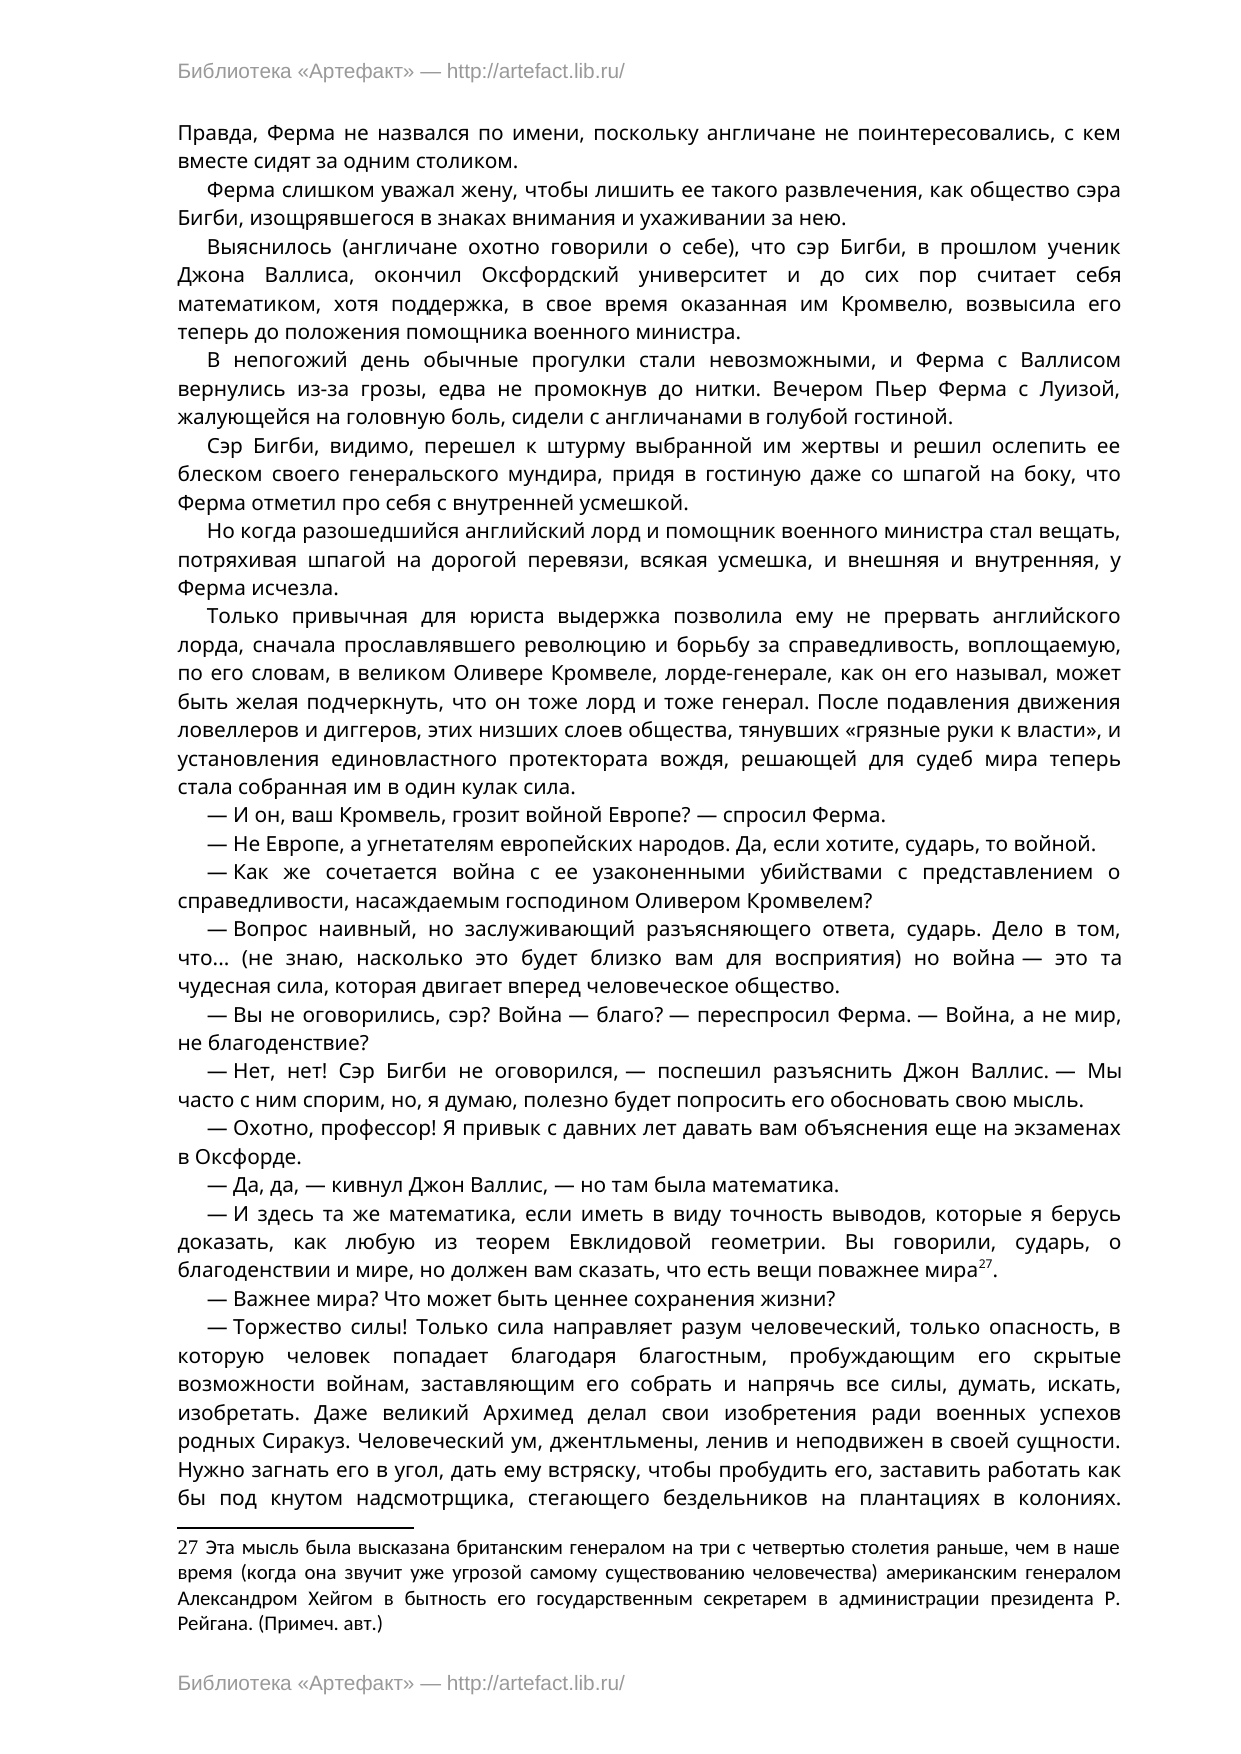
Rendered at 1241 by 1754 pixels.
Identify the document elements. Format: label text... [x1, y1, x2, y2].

text — Как же сочетается война с ее узаконенными убийствами с представлением о справедливости, насаждаемым господином Оливером Кромвелем? [177, 857, 1122, 914]
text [177, 1312, 1122, 1512]
text — И он, ваш Кромвель, грозит войной Европе? — спросил Ферма. [177, 801, 1122, 829]
text — Нет, нет! Сэр Бигби не оговорился, — поспешил разъяснить Джон Валлис. — Мы часто с ним спорим, но, я думаю, полезно будет попросить его обосновать свою мысль. [177, 1057, 1122, 1113]
text Выяснилось (англичане охотно говорили о себе), что сэр Бигби, в прошлом ученик Джона Валлиса, окончил Оксфордский университет и до сих пор считает себя математиком, хотя поддержка, в свое время оказанная им Кромвелю, возвысила его теперь до положения помощника военного министра. [177, 232, 1122, 346]
text — Охотно, профессор! Я привык с давних лет давать вам объяснения еще на экзаменах в Оксфорде. [177, 1113, 1122, 1170]
text Ферма слишком уважал жену, чтобы лишить ее такого развлечения, как общество сэра Бигби, изощрявшегося в знаках внимания и ухаживании за нею. [177, 175, 1122, 232]
text Только привычная для юриста выдержка позволила ему не прервать английского лорда, сначала прославлявшего революцию и борьбу за справедливость, воплощаемую, по его словам, в великом Оливере Кромвеле, лорде-генерале, как он его называл, может быть желая подчеркнуть, что он тоже лорд и тоже генерал. После подавления движения ловеллеров и диггеров, этих низших слоев общества, тянувших «грязные руки к власти», и установления единовластного протектората вождя, решающей для судеб мира теперь стала собранная им в один кулак сила. [177, 602, 1122, 801]
text — Вы не оговорились, сэр? Война — благо? — переспросил Ферма. — Война, а не мир, не благоденствие? [177, 1000, 1122, 1057]
text Сэр Бигби, видимо, перешел к штурму выбранной им жертвы и решил ослепить ее блеском своего генеральского мундира, придя в гостиную даже со шпагой на боку, что Ферма отметил про себя с внутренней усмешкой. [177, 431, 1122, 516]
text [177, 118, 1122, 175]
text — И здесь та же математика, если иметь в виду точность выводов, которые я берусь доказать, как любую из теорем Евклидовой геометрии. Вы говорили, сударь, о благоденствии и мире, но должен вам сказать, что есть вещи поважнее мира. [177, 1199, 1122, 1284]
text — Не Европе, а угнетателям европейских народов. Да, если хотите, сударь, то войной. [177, 829, 1122, 857]
text В непогожий день обычные прогулки стали невозможными, и Ферма с Валлисом вернулись из-за грозы, едва не промокнув до нитки. Вечером Пьер Ферма с Луизой, жалующейся на головную боль, сидели с англичанами в голубой гостиной. [177, 346, 1122, 431]
text — Вопрос наивный, но заслуживающий разъясняющего ответа, сударь. Дело в том, что... (не знаю, насколько это будет близко вам для восприятия) но война — это та чудесная сила, которая двигает вперед человеческое общество. [177, 914, 1122, 1000]
text — Важнее мира? Что может быть ценнее сохранения жизни? [177, 1284, 1122, 1312]
text Но когда разошедшийся английский лорд и помощник военного министра стал вещать, потряхивая шпагой на дорогой перевязи, всякая усмешка, и внешняя и внутренняя, у Ферма исчезла. [177, 516, 1122, 602]
text — Да, да, — кивнул Джон Валлис, — но там была математика. [177, 1170, 1122, 1199]
